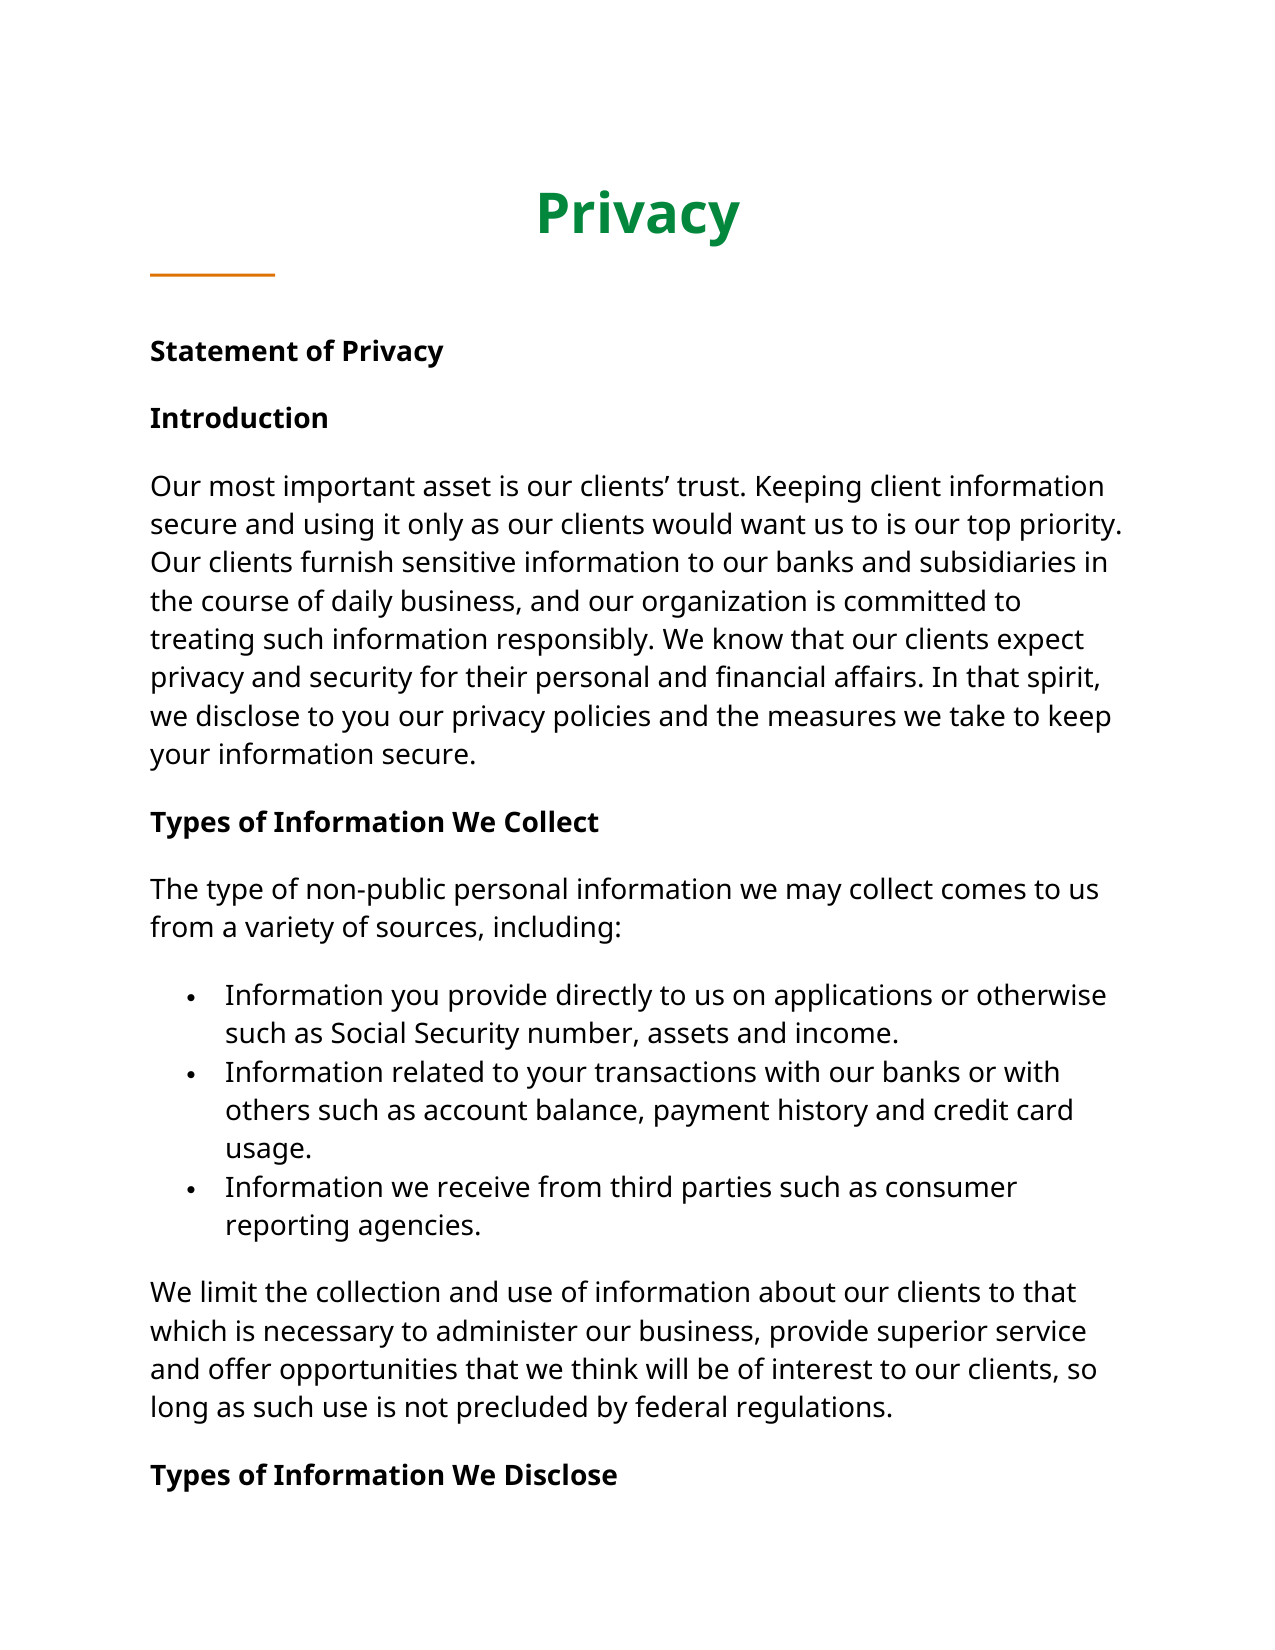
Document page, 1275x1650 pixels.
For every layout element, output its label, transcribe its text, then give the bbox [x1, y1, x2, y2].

text Introduction [150, 398, 1125, 437]
text Our most important asset is our clients’ trust. Keeping client information secure and using it only as our clients would want us to is our top priority. Our clients furnish sensitive information to our banks and subsidiaries in the course of daily business, and our organization is committed to treating such information responsibly. We know that our clients expect privacy and security for their personal and financial affairs. In that spirit, we disclose to you our privacy policies and the measures we take to keep your information secure. [150, 466, 1125, 773]
text Statement of Privacy [150, 331, 1125, 369]
text Privacy [150, 173, 1125, 250]
list Information related to your transactions with our banks or with others such as account balance, payment history and credit card usage. [187, 1052, 1125, 1167]
text Types of Information We Collect [150, 802, 1125, 840]
text Types of Information We Disclose [150, 1455, 1125, 1493]
list Information you provide directly to us on applications or otherwise such as Social Security number, assets and income. [187, 975, 1125, 1052]
text The type of non-public personal information we may collect comes to us from a variety of sources, including: [150, 869, 1125, 946]
list Information we receive from third parties such as consumer reporting agencies. [187, 1167, 1125, 1243]
text We limit the collection and use of information about our clients to that which is necessary to administer our business, provide superior service and offer opportunities that we think will be of interest to our clients, so long as such use is not precluded by federal regulations. [150, 1273, 1125, 1426]
